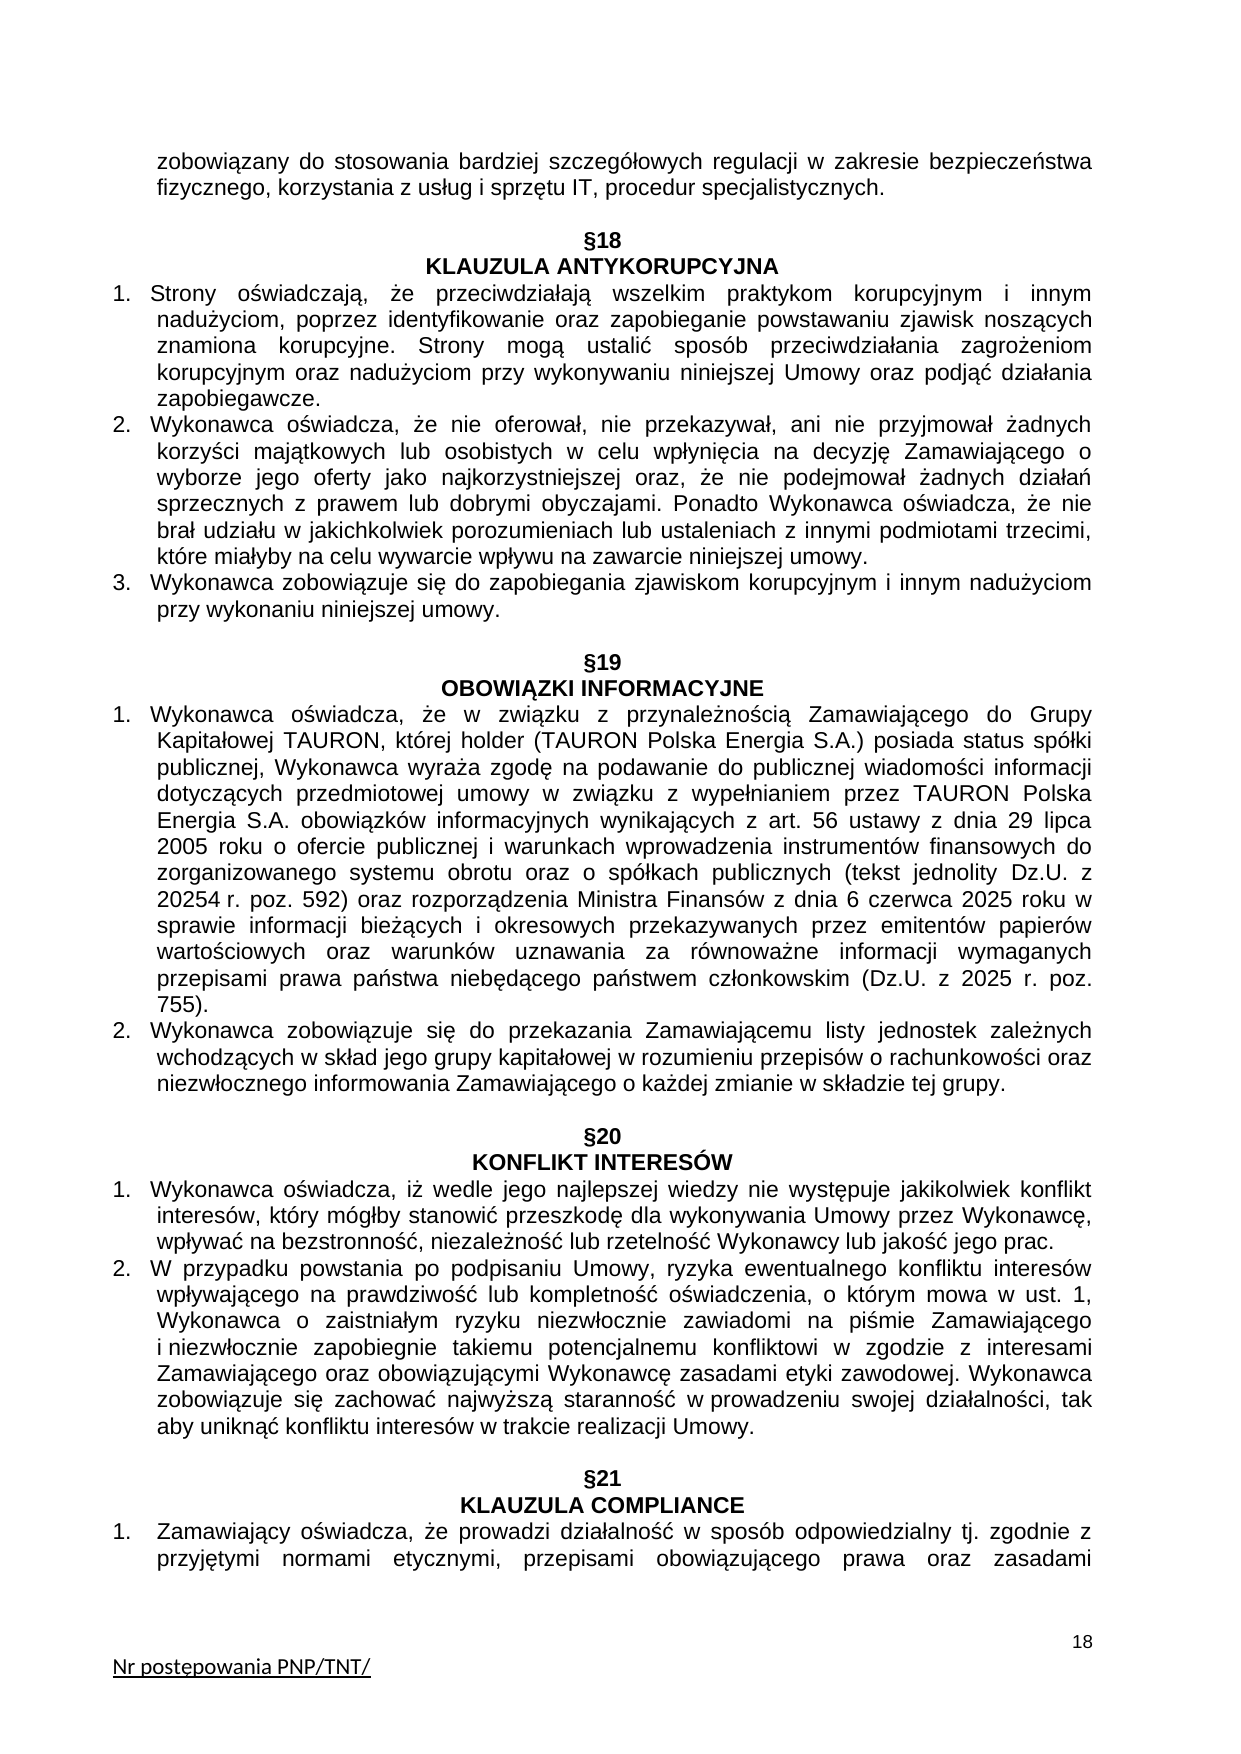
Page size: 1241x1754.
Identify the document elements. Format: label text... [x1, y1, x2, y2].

text §21 [112, 1465, 1092, 1492]
text OBOWIĄZKI INFORMACYJNE [112, 675, 1092, 701]
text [157, 148, 1092, 200]
list §20 [112, 1123, 1092, 1149]
text KONFLIKT INTERESÓW [112, 1149, 1092, 1176]
list W przypadku powstania po podpisaniu Umowy, ryzyka ewentualnego konfliktu interesów wpływającego na prawdziwość lub kompletność oświadczenia, o którym mowa w ust. 1, Wykonawca o zaistniałym ryzyku niezwłocznie zawiadomi na piśmie Zamawiającego i niezwłocznie zapobiegnie takiemu potencjalnemu konfliktowi w zgodzie z interesami Zamawiającego oraz obowiązującymi Wykonawcę zasadami etyki zawodowej. Wykonawca zobowiązuje się zachować najwyższą staranność w prowadzeniu swojej działalności, tak aby uniknąć konfliktu interesów w trakcie realizacji Umowy. [112, 1254, 1092, 1439]
list Strony oświadczają, że przeciwdziałają wszelkim praktykom korupcyjnym i innym nadużyciom, poprzez identyfikowanie oraz zapobieganie powstawaniu zjawisk noszących znamiona korupcyjne. Strony mogą ustalić sposób przeciwdziałania zagrożeniom korupcyjnym oraz nadużyciom przy wykonywaniu niniejszej Umowy oraz podjąć działania zapobiegawcze. [112, 279, 1092, 411]
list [112, 1518, 1092, 1571]
text KLAUZULA COMPLIANCE [112, 1492, 1092, 1518]
list §18 [112, 227, 1092, 253]
list §19 [112, 648, 1092, 675]
list Wykonawca oświadcza, że w związku z przynależnością Zamawiającego do Grupy Kapitałowej TAURON, której holder (TAURON Polska Energia S.A.) posiada status spółki publicznej, Wykonawca wyraża zgodę na podawanie do publicznej wiadomości informacji dotyczących przedmiotowej umowy w związku z wypełnianiem przez TAURON Polska Energia S.A. obowiązków informacyjnych wynikających z art. 56 ustawy z dnia 29 lipca 2005 roku o ofercie publicznej i warunkach wprowadzenia instrumentów finansowych do zorganizowanego systemu obrotu oraz o spółkach publicznych (tekst jednolity Dz.U. z 20254 r. poz. 592) oraz rozporządzenia Ministra Finansów z dnia 6 czerwca 2025 roku w sprawie informacji bieżących i okresowych przekazywanych przez emitentów papierów wartościowych oraz warunków uznawania za równoważne informacji wymaganych przepisami prawa państwa niebędącego państwem członkowskim (Dz.U. z 2025 r. poz. 755). [112, 701, 1092, 1017]
list Wykonawca oświadcza, iż wedle jego najlepszej wiedzy nie występuje jakikolwiek konflikt interesów, który mógłby stanowić przeszkodę dla wykonywania Umowy przez Wykonawcę, wpływać na bezstronność, niezależność lub rzetelność Wykonawcy lub jakość jego prac. [112, 1176, 1092, 1254]
text KLAUZULA ANTYKORUPCYJNA [112, 253, 1092, 279]
list Wykonawca zobowiązuje się do przekazania Zamawiającemu listy jednostek zależnych wchodzących w skład jego grupy kapitałowej w rozumieniu przepisów o rachunkowości oraz niezwłocznego informowania Zamawiającego o każdej zmianie w składzie tej grupy. [112, 1017, 1092, 1096]
list Wykonawca zobowiązuje się do zapobiegania zjawiskom korupcyjnym i innym nadużyciom przy wykonaniu niniejszej umowy. [112, 569, 1092, 622]
list Wykonawca oświadcza, że nie oferował, nie przekazywał, ani nie przyjmował żadnych korzyści majątkowych lub osobistych w celu wpłynięcia na decyzję Zamawiającego o wyborze jego oferty jako najkorzystniejszej oraz, że nie podejmował żadnych działań sprzecznych z prawem lub dobrymi obyczajami. Ponadto Wykonawca oświadcza, że nie brał udziału w jakichkolwiek porozumieniach lub ustaleniach z innymi podmiotami trzecimi, które miałyby na celu wywarcie wpływu na zawarcie niniejszej umowy. [112, 411, 1092, 569]
